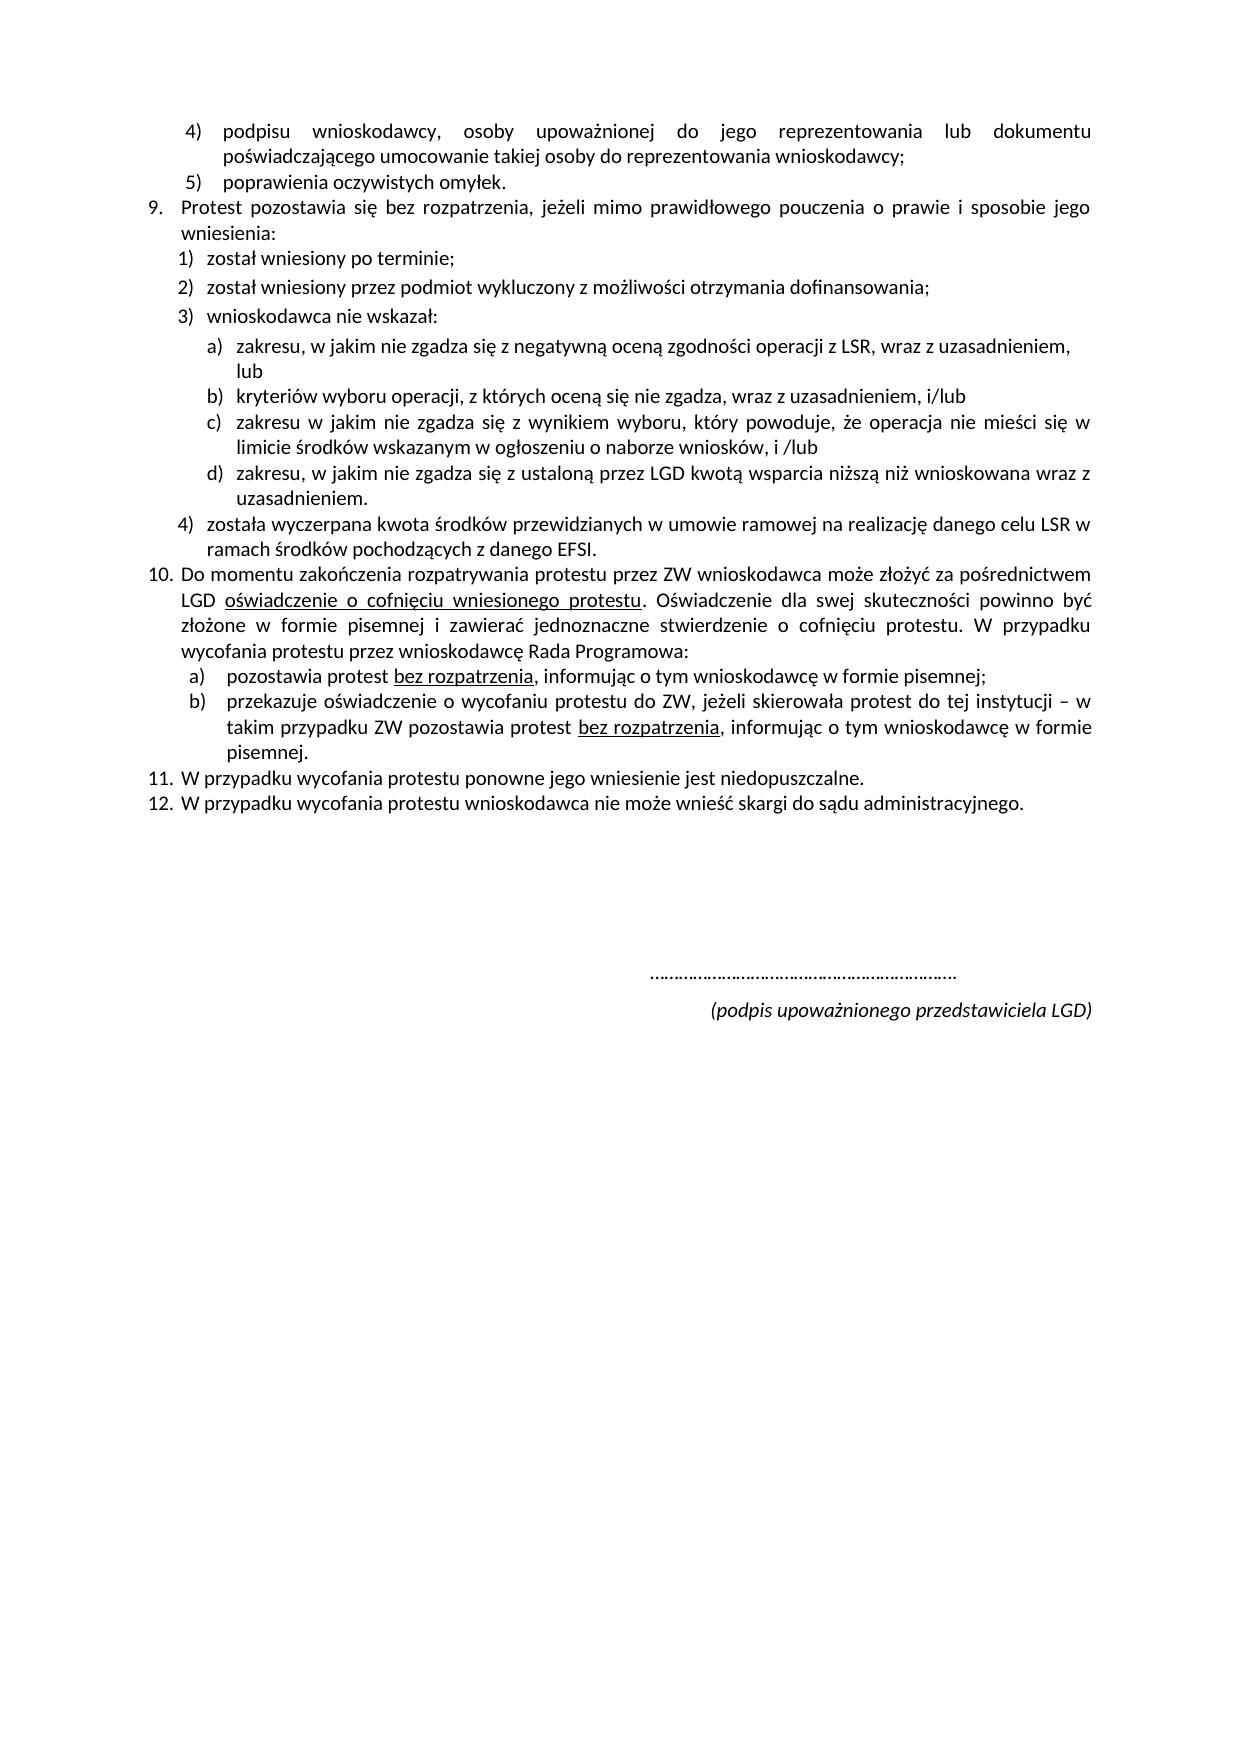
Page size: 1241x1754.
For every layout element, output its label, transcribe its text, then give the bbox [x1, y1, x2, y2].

list wnioskodawca nie wskazał: [177, 304, 1093, 329]
list podpisu wnioskodawcy, osoby upoważnionej do jego reprezentowania lub dokumentu poświadczającego umocowanie takiej osoby do reprezentowania wnioskodawcy; [185, 118, 1093, 169]
list zakresu w jakim nie zgadza się z wynikiem wyboru, który powoduje, że operacja nie mieści się w limicie środków wskazanym w ogłoszeniu o naborze wniosków, i /lub [207, 409, 1093, 460]
list zakresu, w jakim nie zgadza się z ustaloną przez LGD kwotą wsparcia niższą niż wnioskowana wraz z uzasadnieniem. [207, 460, 1093, 511]
list Do momentu zakończenia rozpatrywania protestu przez ZW wnioskodawca może złożyć za pośrednictwem LGD oświadczenie o cofnięciu wniesionego protestu. Oświadczenie dla swej skuteczności powinno być złożone w formie pisemnej i zawierać jednoznaczne stwierdzenie o cofnięciu protestu. W przypadku wycofania protestu przez wnioskodawcę Rada Programowa: [148, 562, 1093, 663]
list został wniesiony przez podmiot wykluczony z możliwości otrzymania dofinansowania; [177, 274, 1093, 300]
list kryteriów wyboru operacji, z których oceną się nie zgadza, wraz z uzasadnieniem, i/lub [207, 384, 1093, 409]
list został wniesiony po terminie; [177, 245, 1093, 271]
list została wyczerpana kwota środków przewidzianych w umowie ramowej na realizację danego celu LSR w ramach środków pochodzących z danego EFSI. [177, 511, 1093, 562]
list W przypadku wycofania protestu wnioskodawca nie może wnieść skargi do sądu administracyjnego. [148, 790, 1093, 816]
list W przypadku wycofania protestu ponowne jego wniesienie jest niedopuszczalne. [148, 765, 1093, 790]
list zakresu, w jakim nie zgadza się z negatywną oceną zgodności operacji z LSR, wraz z uzasadnieniem, lub [207, 333, 1093, 384]
text ………………………………………………………. [148, 959, 1093, 985]
text (podpis upoważnionego przedstawiciela LGD) [148, 997, 1093, 1023]
list pozostawia protest bez rozpatrzenia, informując o tym wnioskodawcę w formie pisemnej; [189, 663, 1093, 689]
list przekazuje oświadczenie o wycofaniu protestu do ZW, jeżeli skierowała protest do tej instytucji – w takim przypadku ZW pozostawia protest bez rozpatrzenia, informując o tym wnioskodawcę w formie pisemnej. [189, 689, 1093, 765]
list Protest pozostawia się bez rozpatrzenia, jeżeli mimo prawidłowego pouczenia o prawie i sposobie jego wniesienia: [148, 194, 1093, 245]
list poprawienia oczywistych omyłek. [185, 169, 1093, 194]
